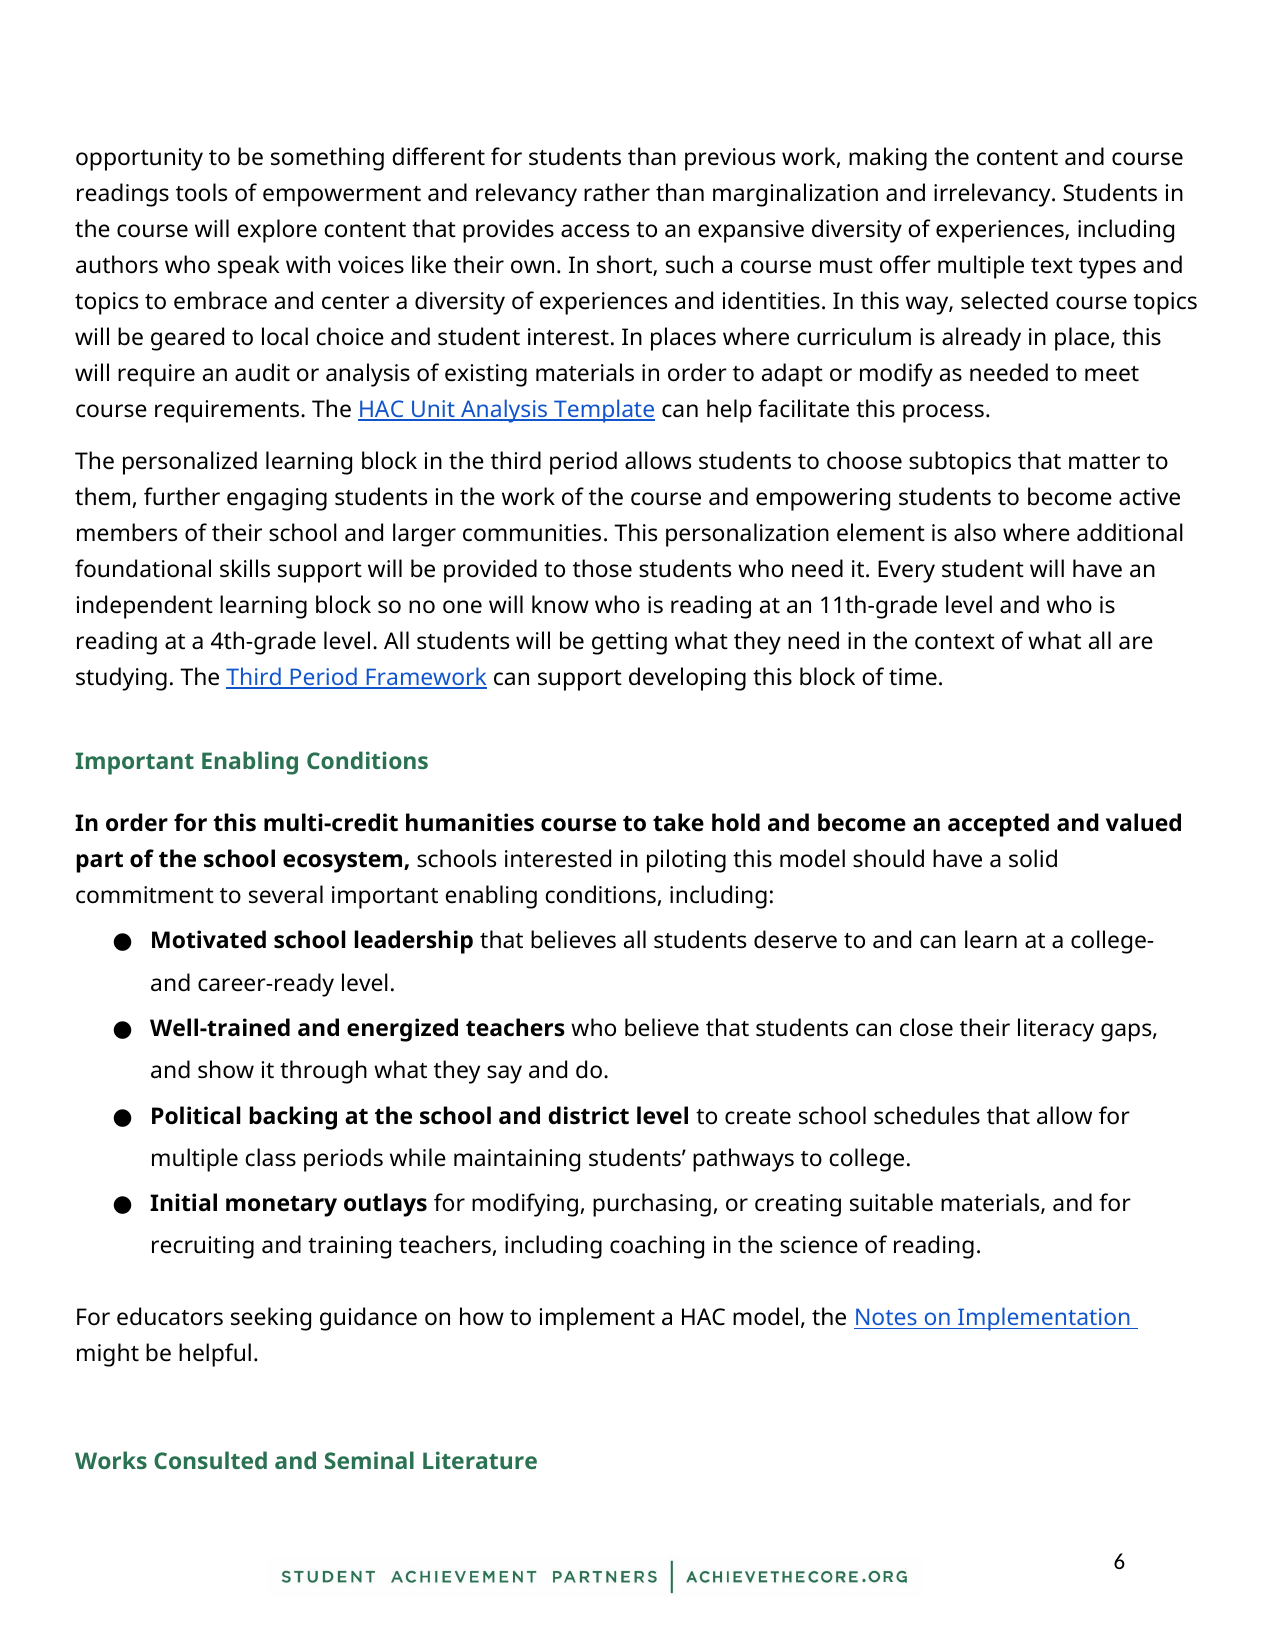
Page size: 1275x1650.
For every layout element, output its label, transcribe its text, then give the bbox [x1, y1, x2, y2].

list Well-trained and energized teachers who believe that students can close their literacy gaps, and show it through what they say and do. [112, 1002, 1200, 1085]
text For educators seeking guidance on how to implement a HAC model, the Notes on Implementation might be helpful. [75, 1301, 1200, 1368]
subtitle Works Consulted and Seminal Literature [75, 1445, 1200, 1476]
subtitle Important Enabling Conditions [75, 744, 1200, 776]
text In order for this multi-credit humanities course to take hold and become an accepted and valued part of the school ecosystem, schools interested in piloting this model should have a solid commitment to several important enabling conditions, including: [75, 807, 1200, 910]
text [75, 141, 1200, 424]
list Political backing at the school and district level to create school schedules that allow for multiple class periods while maintaining students’ pathways to college. [112, 1090, 1200, 1173]
list Motivated school leadership that believes all students deserve to and can learn at a college- and career-ready level. [112, 915, 1200, 998]
text The personalized learning block in the third period allows students to choose subtopics that matter to them, further engaging students in the work of the course and empowering students to become active members of their school and larger communities. This personalization element is also where additional foundational skills support will be provided to those students who need it. Every student will have an independent learning block so no one will know who is reading at an 11th-grade level and who is reading at a 4th-grade level. All students will be getting what they need in the context of what all are studying. The Third Period Framework can support developing this block of time. [75, 445, 1200, 692]
list Initial monetary outlays for modifying, purchasing, or creating suitable materials, and for recruiting and training teachers, including coaching in the science of reading. [112, 1178, 1200, 1261]
picture [267, 1556, 924, 1597]
